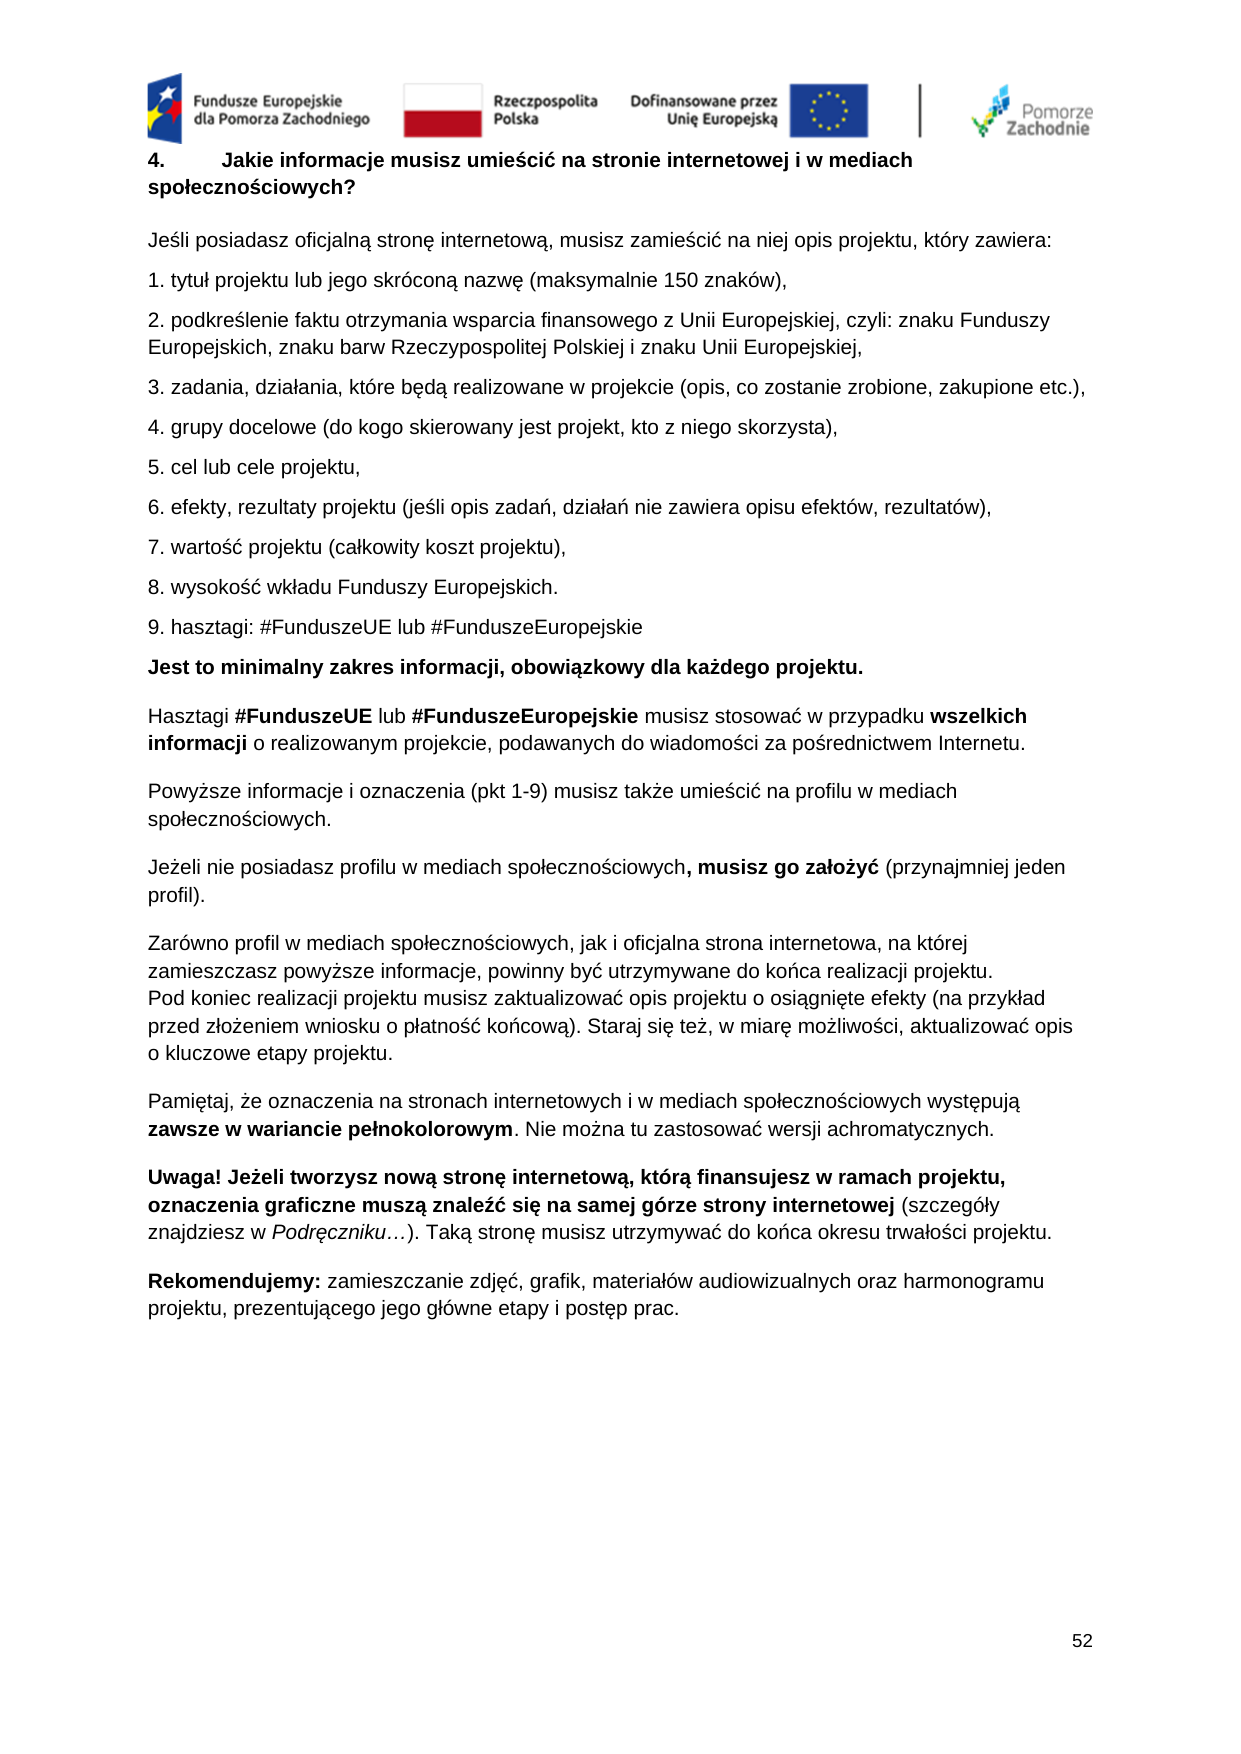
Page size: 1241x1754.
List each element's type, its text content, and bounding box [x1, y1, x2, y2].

text 4. grupy docelowe (do kogo skierowany jest projekt, kto z niego skorzysta), [148, 415, 1092, 439]
picture [147, 73, 1093, 144]
text Pamiętaj, że oznaczenia na stronach internetowych i w mediach społecznościowych występują zawsze w wariancie pełnokolorowym. Nie można tu zastosować wersji achromatycznych. [148, 1089, 1092, 1141]
text Hasztagi #FunduszeUE lub #FunduszeEuropejskie musisz stosować w przypadku wszelkich informacji o realizowanym projekcie, podawanych do wiadomości za pośrednictwem Internetu. [148, 703, 1092, 755]
text Jeżeli nie posiadasz profilu w mediach społecznościowych, musisz go założyć (przynajmniej jeden profil). [148, 855, 1092, 907]
list Jakie informacje musisz umieścić na stronie internetowej i w mediach społecznościowych? [148, 148, 1092, 199]
text Uwaga! Jeżeli tworzysz nową stronę internetową, którą finansujesz w ramach projektu, oznaczenia graficzne muszą znaleźć się na samej górze strony internetowej (szczegóły znajdziesz w Podręczniku…). Taką stronę musisz utrzymywać do końca okresu trwałości projektu. [148, 1165, 1092, 1244]
text 6. efekty, rezultaty projektu (jeśli opis zadań, działań nie zawiera opisu efektów, rezultatów), [148, 495, 1092, 519]
text 9. hasztagi: #FunduszeUE lub #FunduszeEuropejskie [148, 615, 1092, 639]
text Powyższe informacje i oznaczenia (pkt 1-9) musisz także umieścić na profilu w mediach społecznościowych. [148, 779, 1092, 831]
text Jest to minimalny zakres informacji, obowiązkowy dla każdego projektu. [148, 655, 1092, 679]
text Rekomendujemy: zamieszczanie zdjęć, grafik, materiałów audiowizualnych oraz harmonogramu projektu, prezentującego jego główne etapy i postęp prac. [148, 1268, 1092, 1320]
text Jeśli posiadasz oficjalną stronę internetową, musisz zamieścić na niej opis projektu, który zawiera: [148, 228, 1092, 252]
text 3. zadania, działania, które będą realizowane w projekcie (opis, co zostanie zrobione, zakupione etc.), [148, 375, 1092, 399]
text 5. cel lub cele projektu, [148, 455, 1092, 479]
text 1. tytuł projektu lub jego skróconą nazwę (maksymalnie 150 znaków), [148, 268, 1092, 292]
text 7. wartość projektu (całkowity koszt projektu), [148, 535, 1092, 559]
text 2. podkreślenie faktu otrzymania wsparcia finansowego z Unii Europejskiej, czyli: znaku Funduszy Europejskich, znaku barw Rzeczypospolitej Polskiej i znaku Unii Europejskiej, [148, 308, 1092, 359]
text 8. wysokość wkładu Funduszy Europejskich. [148, 575, 1092, 599]
text Zarówno profil w mediach społecznościowych, jak i oficjalna strona internetowa, na której zamieszczasz powyższe informacje, powinny być utrzymywane do końca realizacji projektu. Pod koniec realizacji projektu musisz zaktualizować opis projektu o osiągnięte efekty (na przykład przed złożeniem wniosku o płatność końcową). Staraj się też, w miarę możliwości, aktualizować opis o kluczowe etapy projektu. [148, 931, 1092, 1065]
